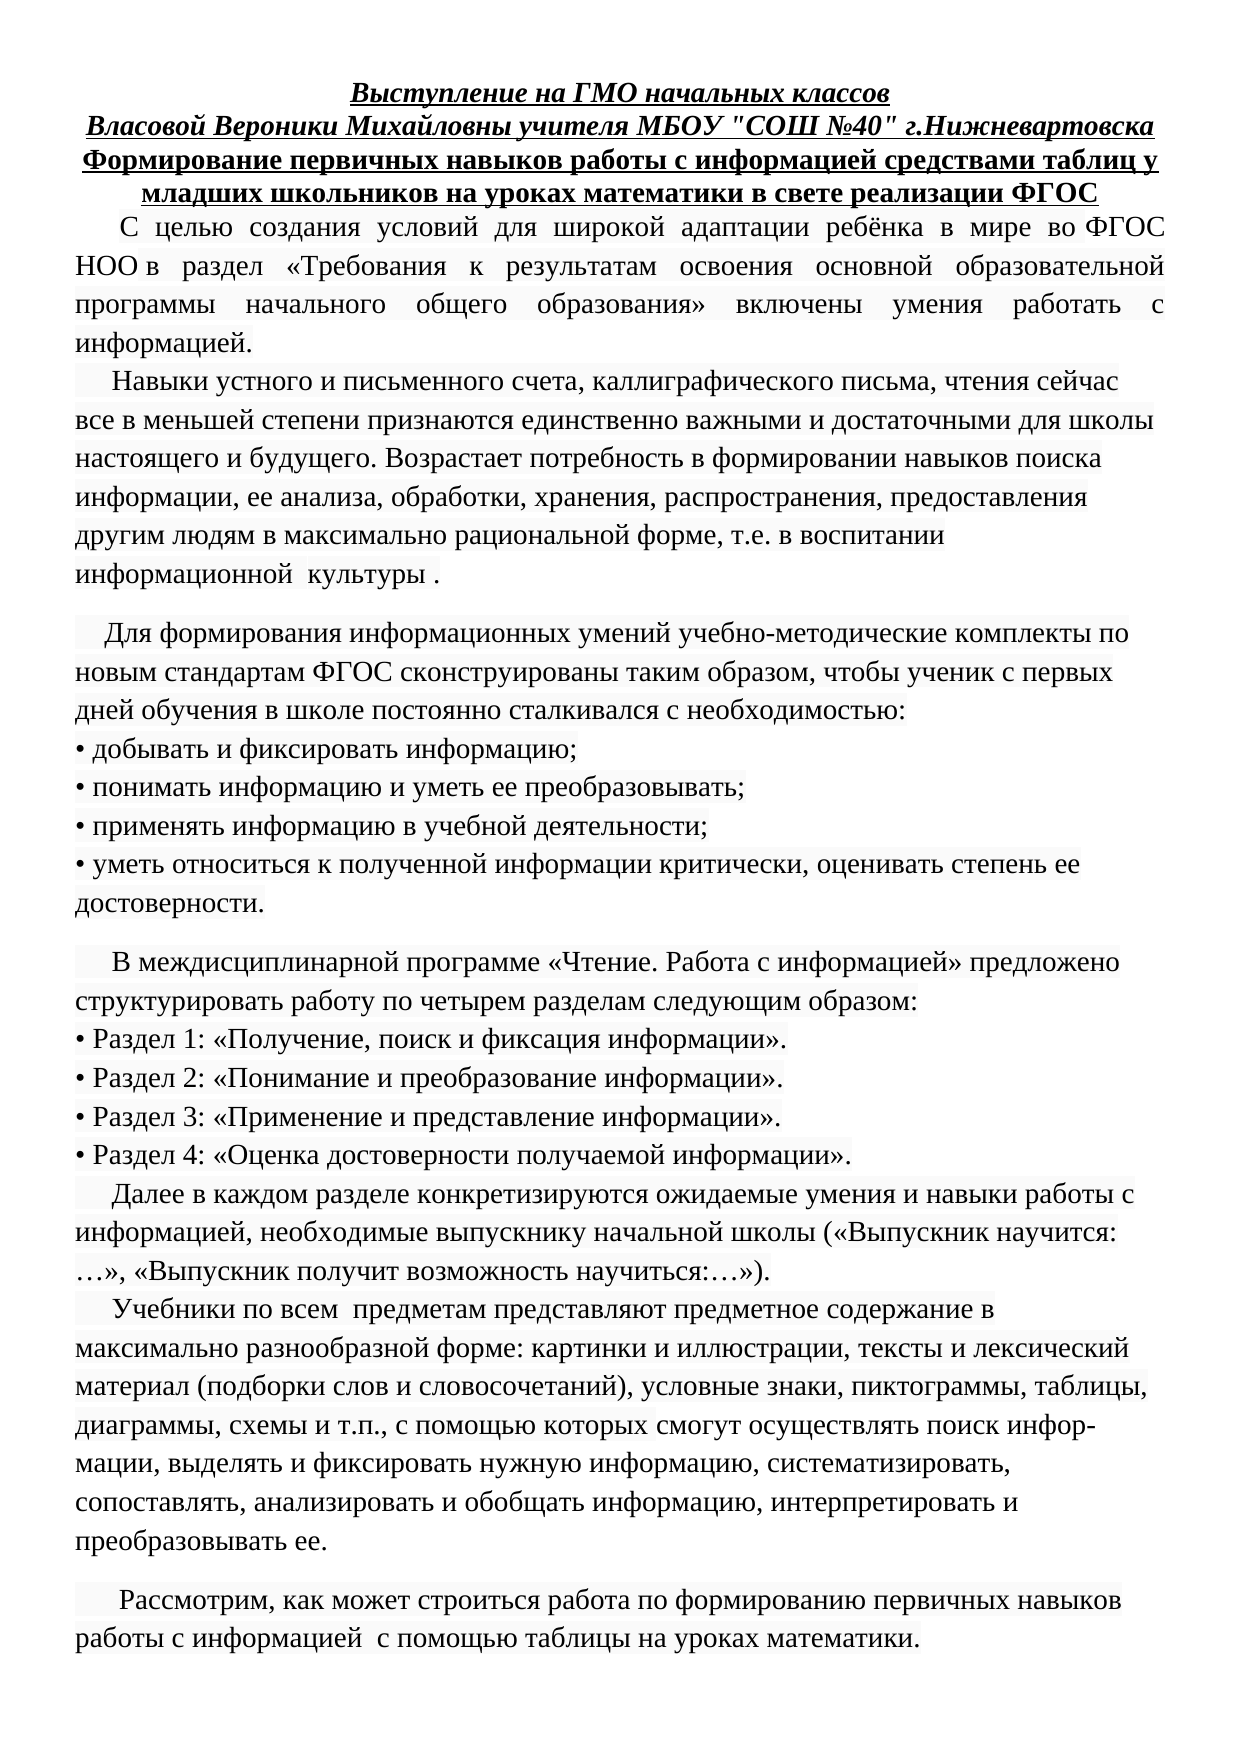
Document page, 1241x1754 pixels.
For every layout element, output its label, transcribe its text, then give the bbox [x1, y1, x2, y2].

text Для формирования информационных умений учебно-методические комплекты по новым стандартам ФГОС сконструированы таким образом, чтобы ученик с первых дней обучения в школе постоянно сталкивался с необходимостью: • добывать и фиксировать информацию; • понимать информацию и уметь ее преобразовывать; • применять информацию в учебной деятельности; • уметь относиться к полученной информации критически, оценивать степень ее достоверности. [75, 615, 1165, 919]
text Выступление на ГМО начальных классов [75, 75, 1165, 108]
text Рассмотрим, как может строиться работа по формированию первичных навыков работы с информацией с помощью таблицы на уроках математики. [75, 1582, 1165, 1654]
text Навыки устного и письменного счета, каллиграфического письма, чтения сейчас все в меньшей степени признаются единственно важными и достаточными для школы настоящего и будущего. Возрастает потребность в формировании навыков поиска информации, ее анализа, обработки, хранения, распространения, предоставления другим людям в максимально рациональной форме, т.е. в воспитании информационной культуры . [75, 363, 1165, 589]
text Формирование первичных навыков работы с информацией средствами таблиц у младших школьников на уроках математики в свете реализации ФГОС [75, 142, 1165, 209]
text С целью создания условий для широкой адаптации ребёнка в мире во ФГОС НОО в раздел «Требования к результатам освоения основной образовательной программы начального общего образования» включены умения работать с информацией. [75, 209, 1165, 286]
text С целью создания условий для широкой адаптации ребёнка в мире во ФГОС НОО в раздел «Требования к результатам освоения основной образовательной программы начального общего образования» включены умения работать с информацией. [75, 320, 1165, 358]
text Власовой Вероники Михайловны учителя МБОУ "СОШ №40" г.Нижневартовска [75, 108, 1165, 142]
text В междисциплинарной программе «Чтение. Работа с информацией» предложено структурировать работу по четырем разделам следующим образом: • Раздел 1: «Получение, поиск и фиксация информации». • Раздел 2: «Понимание и преобразование информации». • Раздел 3: «Применение и представление информации». • Раздел 4: «Оценка достоверности получаемой информации». Далее в каждом разделе конкретизируются ожидаемые умения и навыки работы с информацией, необходимые выпускнику начальной школы («Выпускник научится:…», «Выпускник получит возможность научиться:…»). Учебники по всем предметам представляют предметное содержание в максимально разнообразной форме: картинки и иллюстрации, тексты и лексический материал (подборки слов и словосочетаний), условные знаки, пиктограммы, таблицы, диаграммы, схемы и т.п., с помощью которых смогут осуществлять поиск информации, выделять и фиксировать нужную информацию, систематизировать, сопоставлять, анализировать и обобщать информацию, интерпретировать и преобразовывать ее. [75, 944, 1165, 1556]
